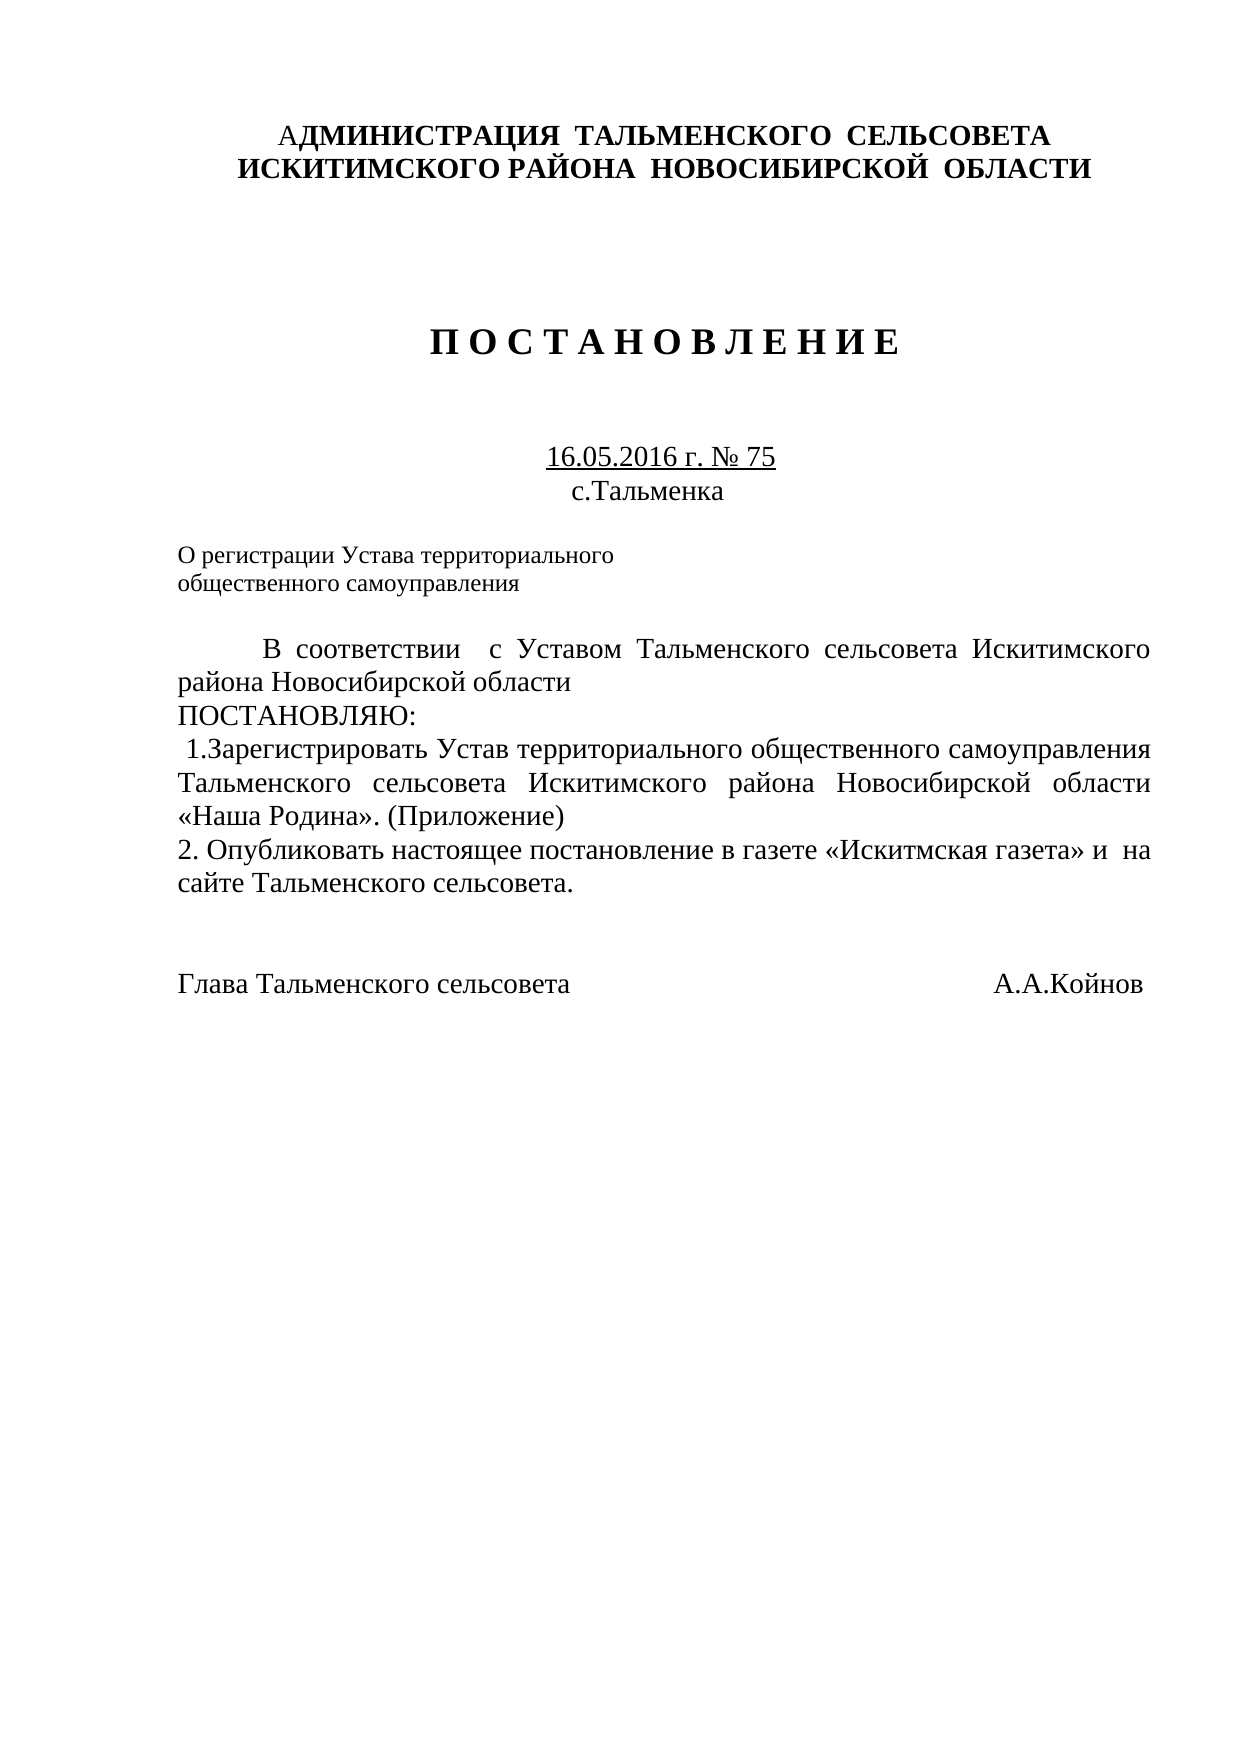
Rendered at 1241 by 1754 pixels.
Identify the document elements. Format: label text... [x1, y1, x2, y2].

text О регистрации Устава территориального [177, 540, 1152, 568]
text 16.05.2016 г. № 75 [546, 439, 1152, 473]
text Глава Тальменского сельсовета А.А.Койнов [177, 966, 1152, 1000]
text 1.Зарегистрировать Устав территориального общественного самоуправления Тальменского сельсовета Искитимского района Новосибирской области «Наша Родина». (Приложение) [177, 731, 1152, 832]
text общественного самоуправления [177, 568, 1152, 597]
text П О С Т А Н О В Л Е Н И Е [177, 319, 1152, 362]
text В соответствии с Уставом Тальменского сельсовета Искитимского района Новосибирской области [177, 631, 1152, 698]
text АДМИНИСТРАЦИЯ ТАЛЬМЕНСКОГО СЕЛЬСОВЕТА ИСКИТИМСКОГО РАЙОНА НОВОСИБИРСКОЙ ОБЛАСТИ [177, 118, 1152, 185]
text с.Тальменка [177, 473, 1152, 506]
text ПОСТАНОВЛЯЮ: [177, 698, 1152, 731]
text 2. Опубликовать настоящее постановление в газете «Искитмская газета» и на сайте Тальменского сельсовета. [177, 832, 1152, 899]
